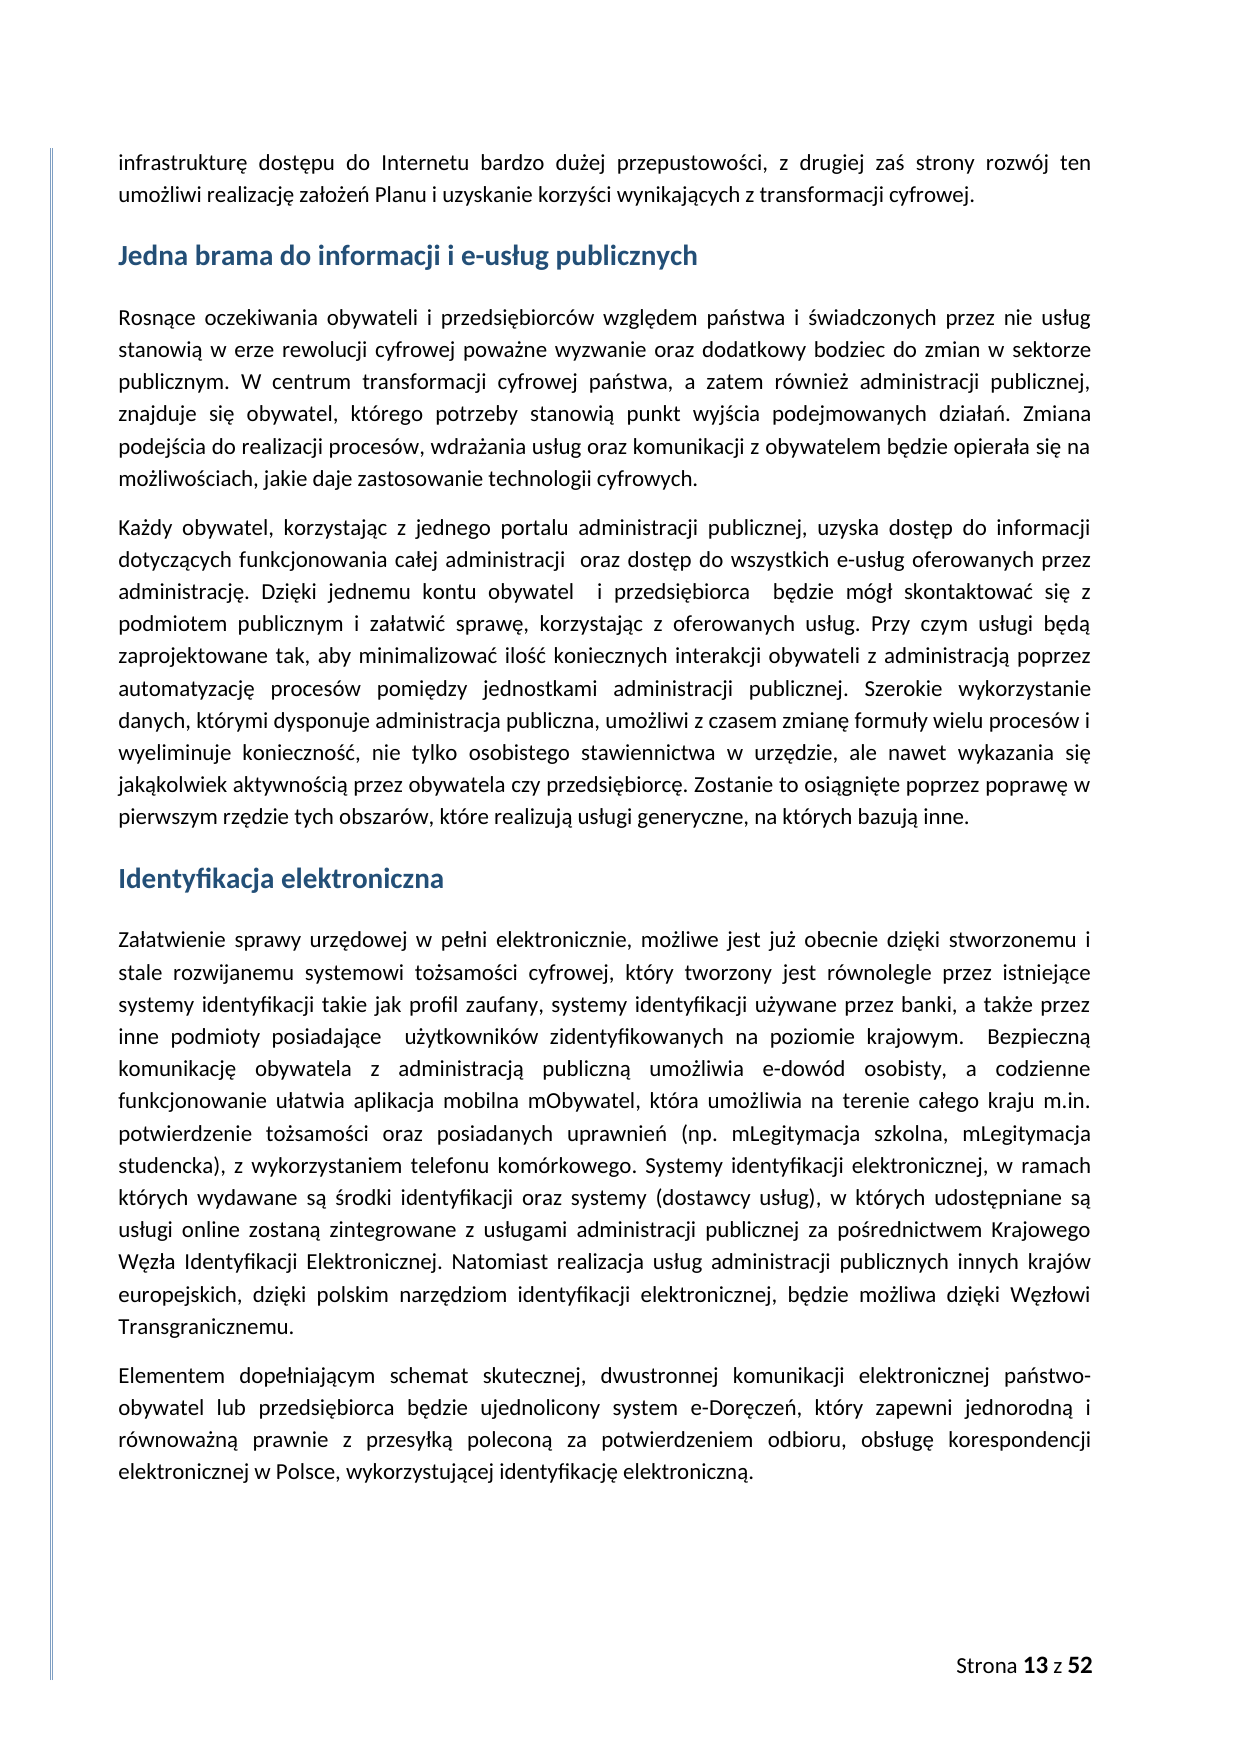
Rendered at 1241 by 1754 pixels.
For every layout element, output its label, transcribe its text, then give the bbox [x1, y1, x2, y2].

text Elementem dopełniającym schemat skutecznej, dwustronnej komunikacji elektronicznej państwo-obywatel lub przedsiębiorca będzie ujednolicony system e-Doręczeń, który zapewni jednorodną i równoważną prawnie z przesyłką poleconą za potwierdzeniem odbioru, obsługę korespondencji elektronicznej w Polsce, wykorzystującej identyfikację elektroniczną. [118, 1361, 1092, 1485]
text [118, 148, 1092, 208]
text Jedna brama do informacji i e-usług publicznych [118, 237, 1092, 273]
text Każdy obywatel, korzystając z jednego portalu administracji publicznej, uzyska dostęp do informacji dotyczących funkcjonowania całej administracji oraz dostęp do wszystkich e-usług oferowanych przez administrację. Dzięki jednemu kontu obywatel i przedsiębiorca będzie mógł skontaktować się z podmiotem publicznym i załatwić sprawę, korzystając z oferowanych usług. Przy czym usługi będą zaprojektowane tak, aby minimalizować ilość koniecznych interakcji obywateli z administracją poprzez automatyzację procesów pomiędzy jednostkami administracji publicznej. Szerokie wykorzystanie danych, którymi dysponuje administracja publiczna, umożliwi z czasem zmianę formuły wielu procesów i wyeliminuje konieczność, nie tylko osobistego stawiennictwa w urzędzie, ale nawet wykazania się jakąkolwiek aktywnością przez obywatela czy przedsiębiorcę. Zostanie to osiągnięte poprzez poprawę w pierwszym rzędzie tych obszarów, które realizują usługi generyczne, na których bazują inne. [118, 513, 1092, 831]
text Załatwienie sprawy urzędowej w pełni elektronicznie, możliwe jest już obecnie dzięki stworzonemu i stale rozwijanemu systemowi tożsamości cyfrowej, który tworzony jest równolegle przez istniejące systemy identyfikacji takie jak profil zaufany, systemy identyfikacji używane przez banki, a także przez inne podmioty posiadające użytkowników zidentyfikowanych na poziomie krajowym. Bezpieczną komunikację obywatela z administracją publiczną umożliwia e-dowód osobisty, a codzienne funkcjonowanie ułatwia aplikacja mobilna mObywatel, która umożliwia na terenie całego kraju m.in. potwierdzenie tożsamości oraz posiadanych uprawnień (np. mLegitymacja szkolna, mLegitymacja studencka), z wykorzystaniem telefonu komórkowego. Systemy identyfikacji elektronicznej, w ramach których wydawane są środki identyfikacji oraz systemy (dostawcy usług), w których udostępniane są usługi online zostaną zintegrowane z usługami administracji publicznej za pośrednictwem Krajowego Węzła Identyfikacji Elektronicznej. Natomiast realizacja usług administracji publicznych innych krajów europejskich, dzięki polskim narzędziom identyfikacji elektronicznej, będzie możliwa dzięki Węzłowi Transgranicznemu. [118, 926, 1092, 1340]
text Identyfikacja elektroniczna [118, 860, 1092, 895]
text Rosnące oczekiwania obywateli i przedsiębiorców względem państwa i świadczonych przez nie usług stanowią w erze rewolucji cyfrowej poważne wyzwanie oraz dodatkowy bodziec do zmian w sektorze publicznym. W centrum transformacji cyfrowej państwa, a zatem również administracji publicznej, znajduje się obywatel, którego potrzeby stanowią punkt wyjścia podejmowanych działań. Zmiana podejścia do realizacji procesów, wdrażania usług oraz komunikacji z obywatelem będzie opierała się na możliwościach, jakie daje zastosowanie technologii cyfrowych. [118, 303, 1092, 492]
